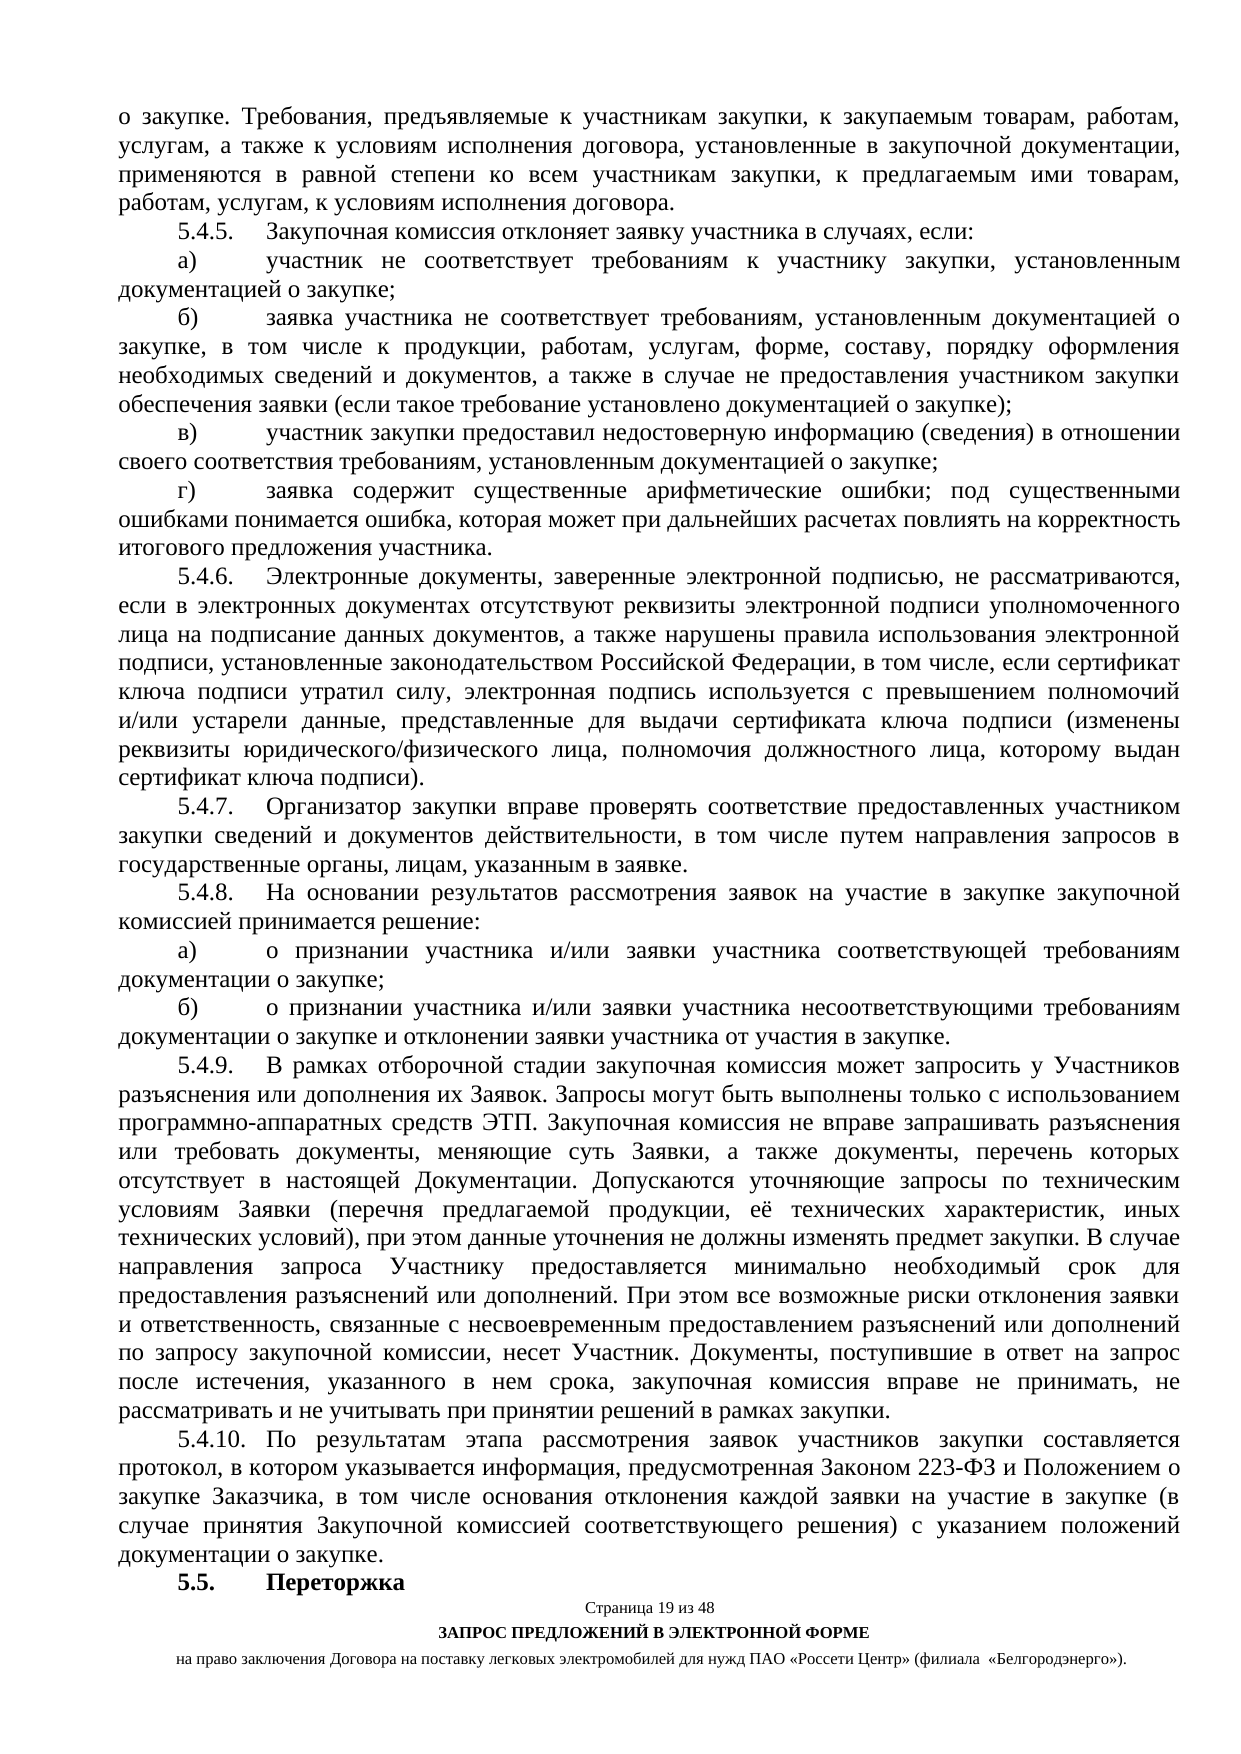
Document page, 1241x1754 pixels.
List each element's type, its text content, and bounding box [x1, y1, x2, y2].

subtitle В рамках отборочной стадии закупочная комиссия может запросить у Участников разъяснения или дополнения их Заявок. Запросы могут быть выполнены только с использованием программно-аппаратных средств ЭТП. Закупочная комиссия не вправе запрашивать разъяснения или требовать документы, меняющие суть Заявки, а также документы, перечень которых отсутствует в настоящей Документации. Допускаются уточняющие запросы по техническим условиям Заявки (перечня предлагаемой продукции, её технических характеристик, иных технических условий), при этом данные уточнения не должны изменять предмет закупки. В случае направления запроса Участнику предоставляется минимально необходимый срок для предоставления разъяснений или дополнений. При этом все возможные риски отклонения заявки и ответственность, связанные с несвоевременным предоставлением разъяснений или дополнений по запросу закупочной комиссии, несет Участник. Документы, поступившие в ответ на запрос после истечения, указанного в нем срока, закупочная комиссия вправе не принимать, не рассматривать и не учитывать при принятии решений в рамках закупки. [118, 1050, 1181, 1424]
subtitle Переторжка [118, 1567, 1181, 1596]
subtitle Организатор закупки вправе проверять соответствие предоставленных участником закупки сведений и документов действительности, в том числе путем направления запросов в государственные органы, лицам, указанным в заявке. [118, 791, 1181, 877]
list участник закупки предоставил недостоверную информацию (сведения) в отношении своего соответствия требованиям, установленным документацией о закупке; [118, 417, 1181, 475]
subtitle По результатам этапа рассмотрения заявок участников закупки составляется протокол, в котором указывается информация, предусмотренная Законом 223-ФЗ и Положением о закупке Заказчика, в том числе основания отклонения каждой заявки на участие в закупке (в случае принятия Закупочной комиссией соответствующего решения) с указанием положений документации о закупке. [118, 1424, 1181, 1567]
subtitle о признании участника и/или заявки участника несоответствующими требованиям документации о закупке и отклонении заявки участника от участия в закупке. [118, 992, 1181, 1050]
subtitle о признании участника и/или заявки участника соответствующей требованиям документации о закупке; [118, 935, 1181, 992]
subtitle Электронные документы, заверенные электронной подписью, не рассматриваются, если в электронных документах отсутствуют реквизиты электронной подписи уполномоченного лица на подписание данных документов, а также нарушены правила использования электронной подписи, установленные законодательством Российской Федерации, в том числе, если сертификат ключа подписи утратил силу, электронная подпись используется с превышением полномочий и/или устарели данные, представленные для выдачи сертификата ключа подписи (изменены реквизиты юридического/физического лица, полномочия должностного лица, которому выдан сертификат ключа подписи). [118, 561, 1181, 791]
list заявка участника не соответствует требованиям, установленным документацией о закупке, в том числе к продукции, работам, услугам, форме, составу, порядку оформления необходимых сведений и документов, а также в случае не предоставления участником закупки обеспечения заявки (если такое требование установлено документацией о закупке); [118, 302, 1181, 417]
subtitle На основании результатов рассмотрения заявок на участие в закупке закупочной комиссией принимается решение: [118, 877, 1181, 935]
list участник не соответствует требованиям к участнику закупки, установленным документацией о закупке; [118, 245, 1181, 302]
list заявка содержит существенные арифметические ошибки; под существенными ошибками понимается ошибка, которая может при дальнейших расчетах повлиять на корректность итогового предложения участника. [118, 475, 1181, 561]
subtitle Закупочная комиссия отклоняет заявку участника в случаях, если: [118, 216, 1181, 245]
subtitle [118, 101, 1181, 216]
